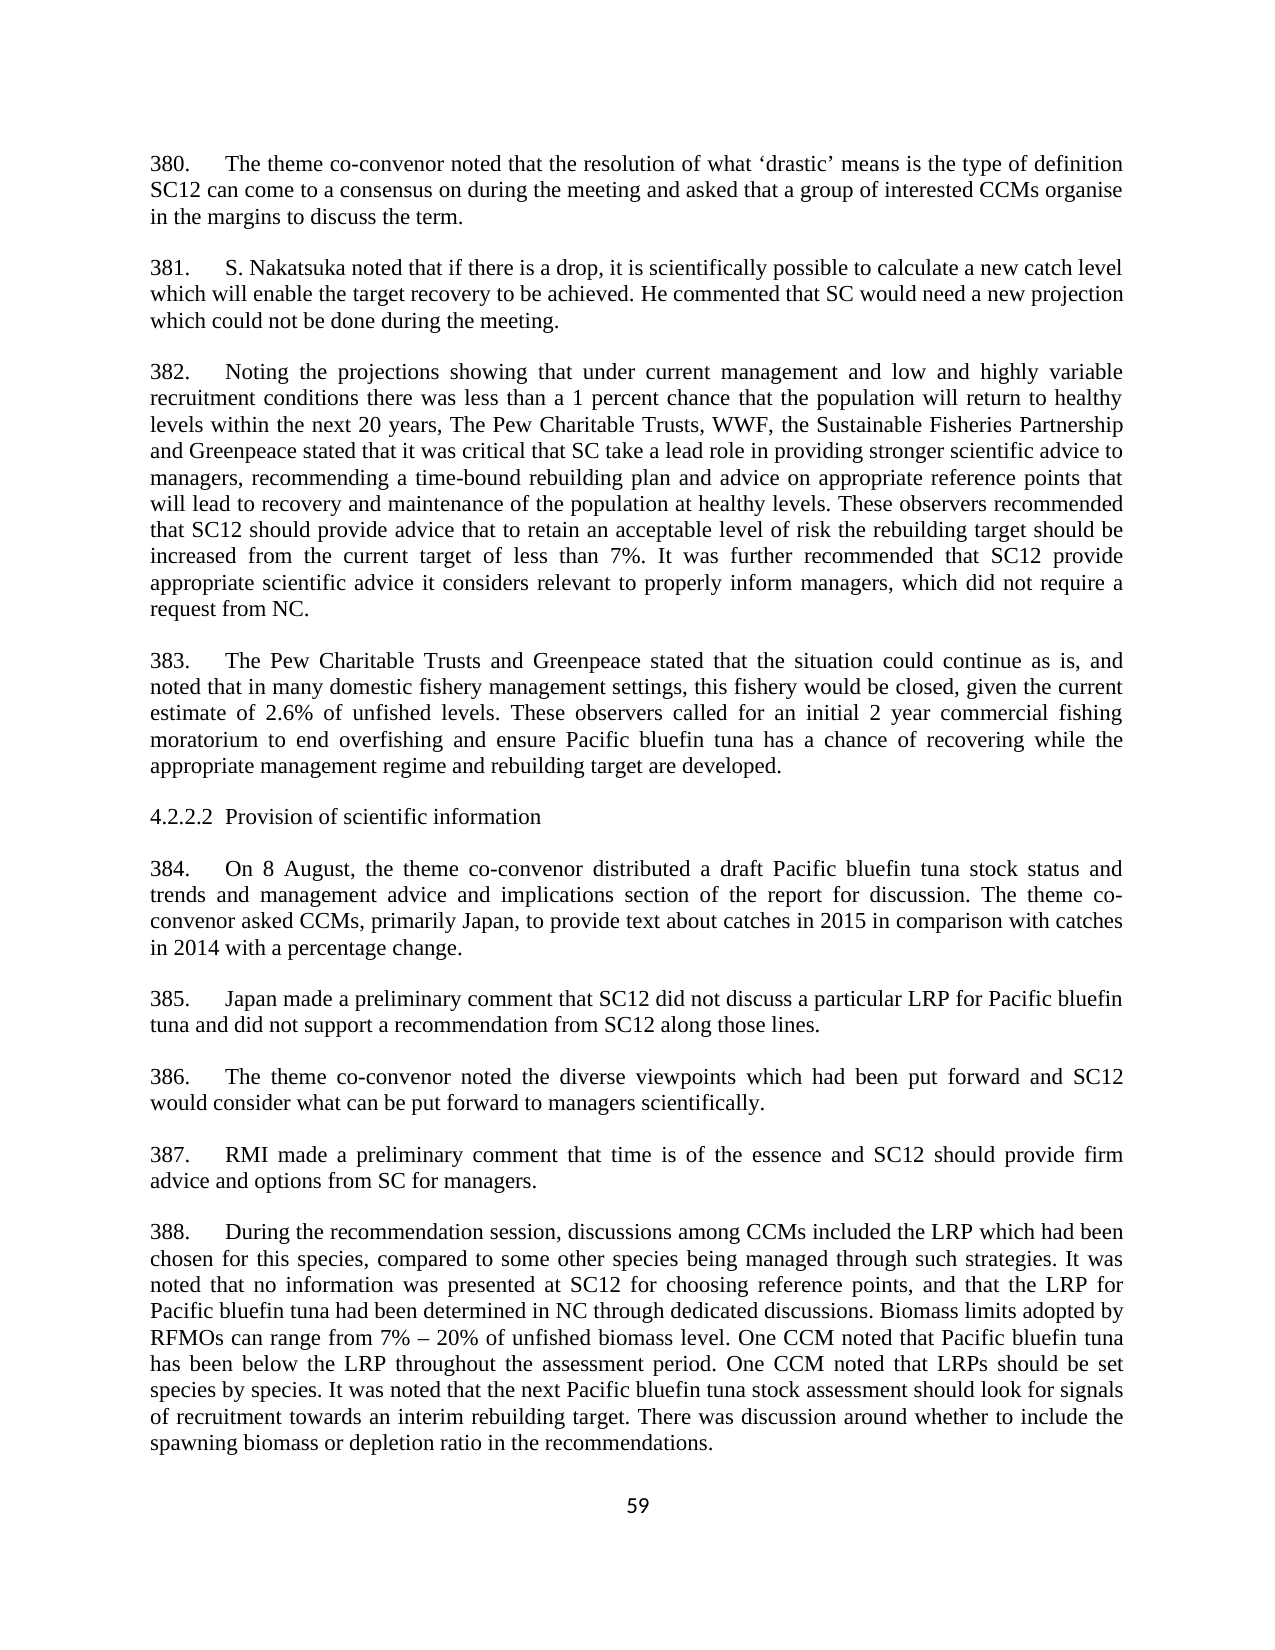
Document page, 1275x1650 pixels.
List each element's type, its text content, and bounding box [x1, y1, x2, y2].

text RMI made a preliminary comment that time is of the essence and SC12 should provide firm advice and options from SC for managers. [150, 1141, 1125, 1193]
text The theme co-convenor noted the diverse viewpoints which had been put forward and SC12 would consider what can be put forward to managers scientifically. [150, 1063, 1125, 1116]
text S. Nakatsuka noted that if there is a drop, it is scientifically possible to calculate a new catch level which will enable the target recovery to be achieved. He commented that SC would need a new projection which could not be done during the meeting. [150, 254, 1125, 333]
text The theme co-convenor noted that the resolution of what ‘drastic’ means is the type of definition SC12 can come to a consensus on during the meeting and asked that a group of interested CCMs organise in the margins to discuss the term. [150, 150, 1125, 229]
text Noting the projections showing that under current management and low and highly variable recruitment conditions there was less than a 1 percent chance that the population will return to healthy levels within the next 20 years, The Pew Charitable Trusts, WWF, the Sustainable Fisheries Partnership and Greenpeace stated that it was critical that SC take a lead role in providing stronger scientific advice to managers, recommending a time-bound rebuilding plan and advice on appropriate reference points that will lead to recovery and maintenance of the population at healthy levels. These observers recommended that SC12 should provide advice that to retain an acceptable level of risk the rebuilding target should be increased from the current target of less than 7%. It was further recommended that SC12 provide appropriate scientific advice it considers relevant to properly inform managers, which did not require a request from NC. [150, 358, 1125, 622]
text On 8 August, the theme co-convenor distributed a draft Pacific bluefin tuna stock status and trends and management advice and implications section of the report for discussion. The theme co-convenor asked CCMs, primarily Japan, to provide text about catches in 2015 in comparison with catches in 2014 with a percentage change. [150, 855, 1125, 960]
subtitle 4.2.2.2 Provision of scientific information [150, 803, 1125, 830]
text The Pew Charitable Trusts and Greenpeace stated that the situation could continue as is, and noted that in many domestic fishery management settings, this fishery would be closed, given the current estimate of 2.6% of unfished levels. These observers called for an initial 2 year commercial fishing moratorium to end overfishing and ensure Pacific bluefin tuna has a chance of recovering while the appropriate management regime and rebuilding target are developed. [150, 647, 1125, 778]
text During the recommendation session, discussions among CCMs included the LRP which had been chosen for this species, compared to some other species being managed through such strategies. It was noted that no information was presented at SC12 for choosing reference points, and that the LRP for Pacific bluefin tuna had been determined in NC through dedicated discussions. Biomass limits adopted by RFMOs can range from 7% – 20% of unfished biomass level. One CCM noted that Pacific bluefin tuna has been below the LRP throughout the assessment period. One CCM noted that LRPs should be set species by species. It was noted that the next Pacific bluefin tuna stock assessment should look for signals of recruitment towards an interim rebuilding target. There was discussion around whether to include the spawning biomass or depletion ratio in the recommendations. [150, 1218, 1125, 1456]
text Japan made a preliminary comment that SC12 did not discuss a particular LRP for Pacific bluefin tuna and did not support a recommendation from SC12 along those lines. [150, 985, 1125, 1038]
